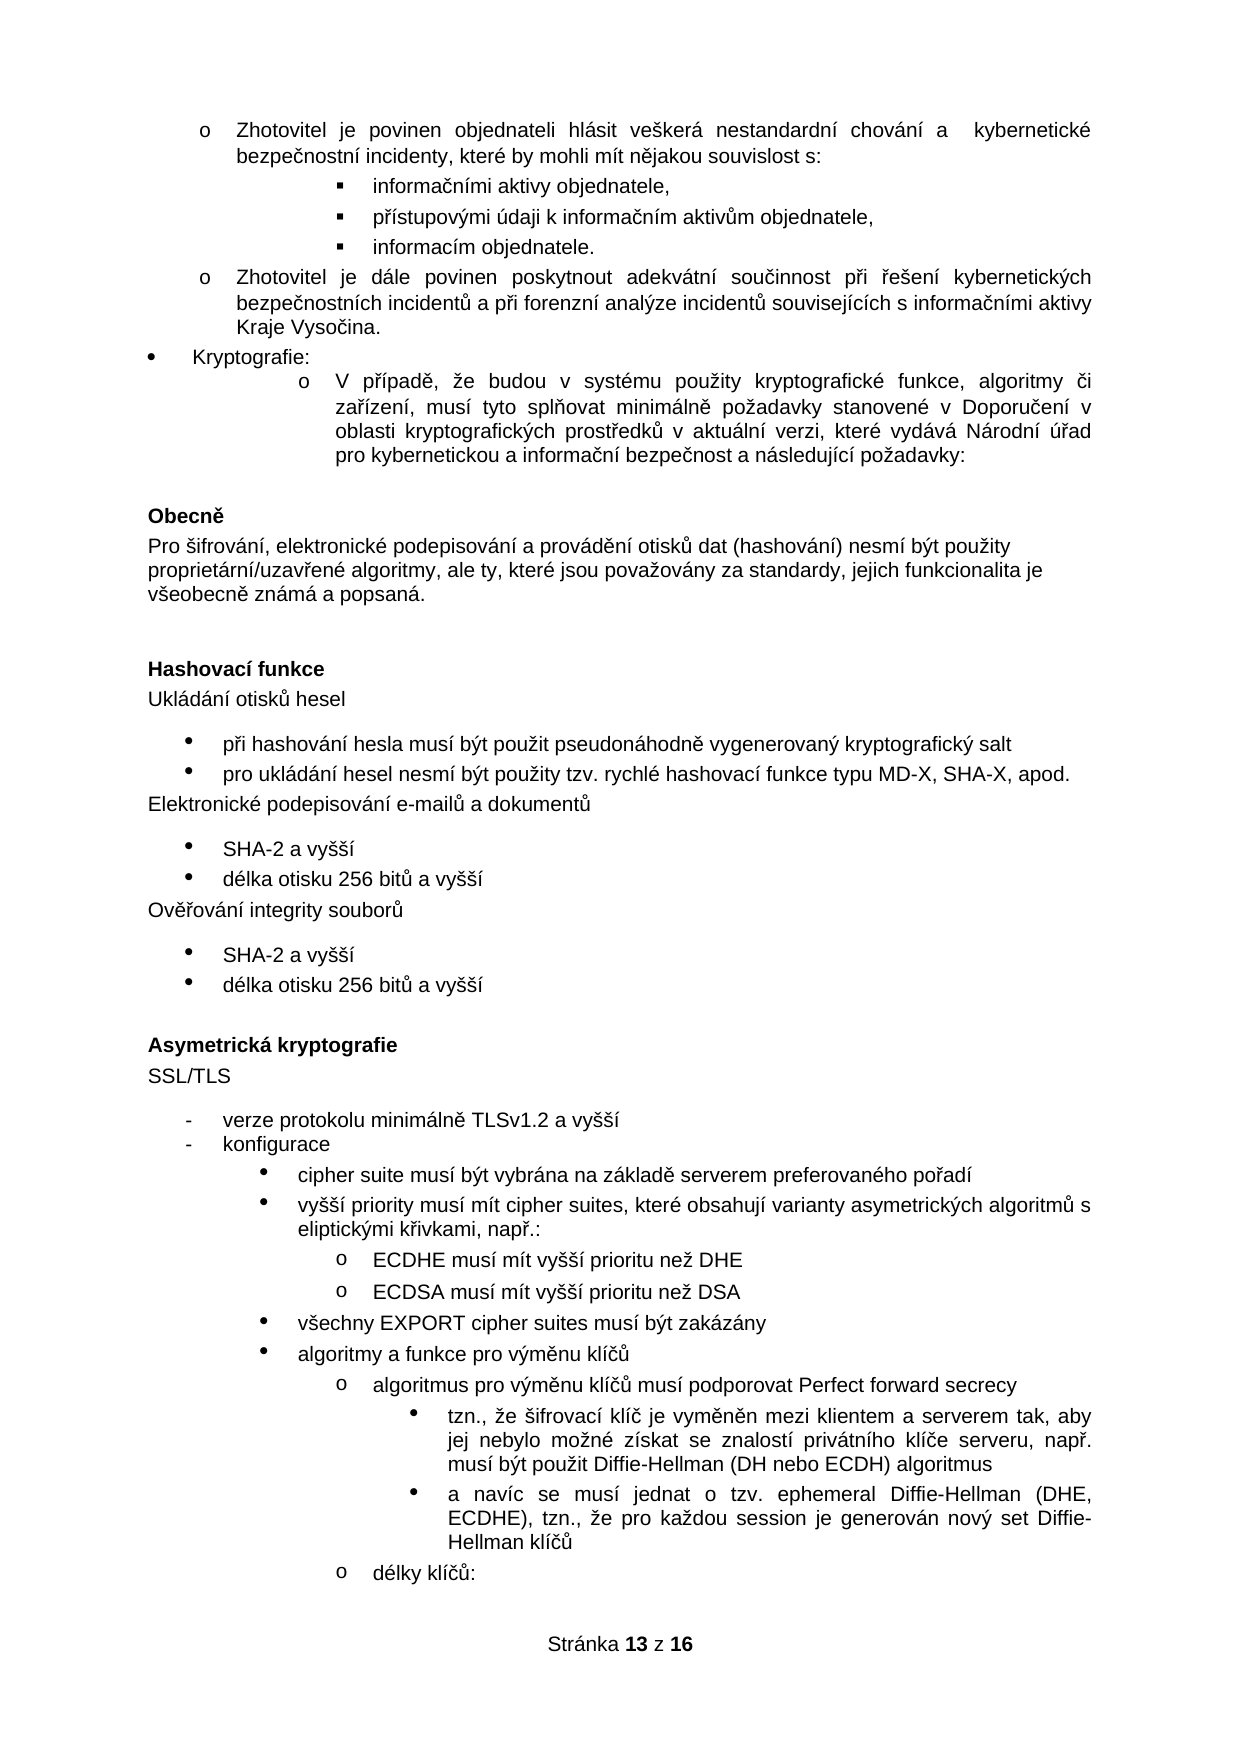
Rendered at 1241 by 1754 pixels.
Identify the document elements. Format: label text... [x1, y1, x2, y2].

list a navíc se musí jednat o tzv. ephemeral Diffie-Hellman (DHE, ECDHE), tzn., že pro každou session je generován nový set Diffie-Hellman klíčů [410, 1482, 1093, 1554]
text Ukládání otisků hesel [148, 687, 1093, 711]
text Elektronické podepisování e-mailů a dokumentů [148, 792, 1093, 816]
list SHA-2 a vyšší [185, 942, 1093, 966]
list algoritmy a funkce pro výměnu klíčů [260, 1341, 1093, 1366]
list verze protokolu minimálně TLSv1.2 a vyšší [185, 1108, 1093, 1132]
list V případě, že budou v systému použity kryptografické funkce, algoritmy či zařízení, musí tyto splňovat minimálně požadavky stanovené v Doporučení v oblasti kryptografických prostředků v aktuální verzi, které vydává Národní úřad pro kybernetickou a informační bezpečnost a následující požadavky: [298, 369, 1093, 467]
list cipher suite musí být vybrána na základě serverem preferovaného pořadí [260, 1162, 1093, 1186]
list konfigurace [185, 1132, 1093, 1156]
text Asymetrická kryptografie [148, 1033, 1093, 1057]
list Zhotovitel je dále povinen poskytnout adekvátní součinnost při řešení kybernetických bezpečnostních incidentů a při forenzní analýze incidentů souvisejících s informačními aktivy Kraje Vysočina. [199, 265, 1093, 339]
list informacím objednatele. [335, 235, 1093, 259]
list délky klíčů: [335, 1560, 1093, 1586]
list délka otisku 256 bitů a vyšší [185, 867, 1093, 891]
list SHA-2 a vyšší [185, 837, 1093, 861]
text Pro šifrování, elektronické podepisování a provádění otisků dat (hashování) nesmí být použity proprietární/uzavřené algoritmy, ale ty, které jsou považovány za standardy, jejich funkcionalita je všeobecně známá a popsaná. [148, 534, 1093, 606]
list tzn., že šifrovací klíč je vyměněn mezi klientem a serverem tak, aby jej nebylo možné získat se znalostí privátního klíče serveru, např. musí být použit Diffie-Hellman (DH nebo ECDH) algoritmus [410, 1404, 1093, 1476]
text Hashovací funkce [148, 657, 1093, 681]
list přístupovými údaji k informačním aktivům objednatele, [335, 204, 1093, 229]
list informačními aktivy objednatele, [335, 174, 1093, 198]
text SSL/TLS [148, 1063, 1093, 1087]
list ECDHE musí mít vyšší prioritu než DHE [335, 1247, 1093, 1273]
text Ověřování integrity souborů [148, 898, 1093, 922]
list Zhotovitel je povinen objednateli hlásit veškerá nestandardní chování a kybernetické bezpečnostní incidenty, které by mohli mít nějakou souvislost s: [199, 118, 1093, 168]
list všechny EXPORT cipher suites musí být zakázány [260, 1311, 1093, 1335]
text Obecně [148, 503, 1093, 527]
list vyšší priority musí mít cipher suites, které obsahují varianty asymetrických algoritmů s eliptickými křivkami, např.: [260, 1193, 1093, 1241]
list ECDSA musí mít vyšší prioritu než DSA [335, 1279, 1093, 1305]
list algoritmus pro výměnu klíčů musí podporovat Perfect forward secrecy [335, 1372, 1093, 1398]
list Kryptografie: [148, 345, 1093, 369]
list délka otisku 256 bitů a vyšší [185, 973, 1093, 997]
list při hashování hesla musí být použit pseudonáhodně vygenerovaný kryptografický salt [185, 732, 1093, 756]
list pro ukládání hesel nesmí být použity tzv. rychlé hashovací funkce typu MD-X, SHA-X, apod. [185, 762, 1093, 786]
